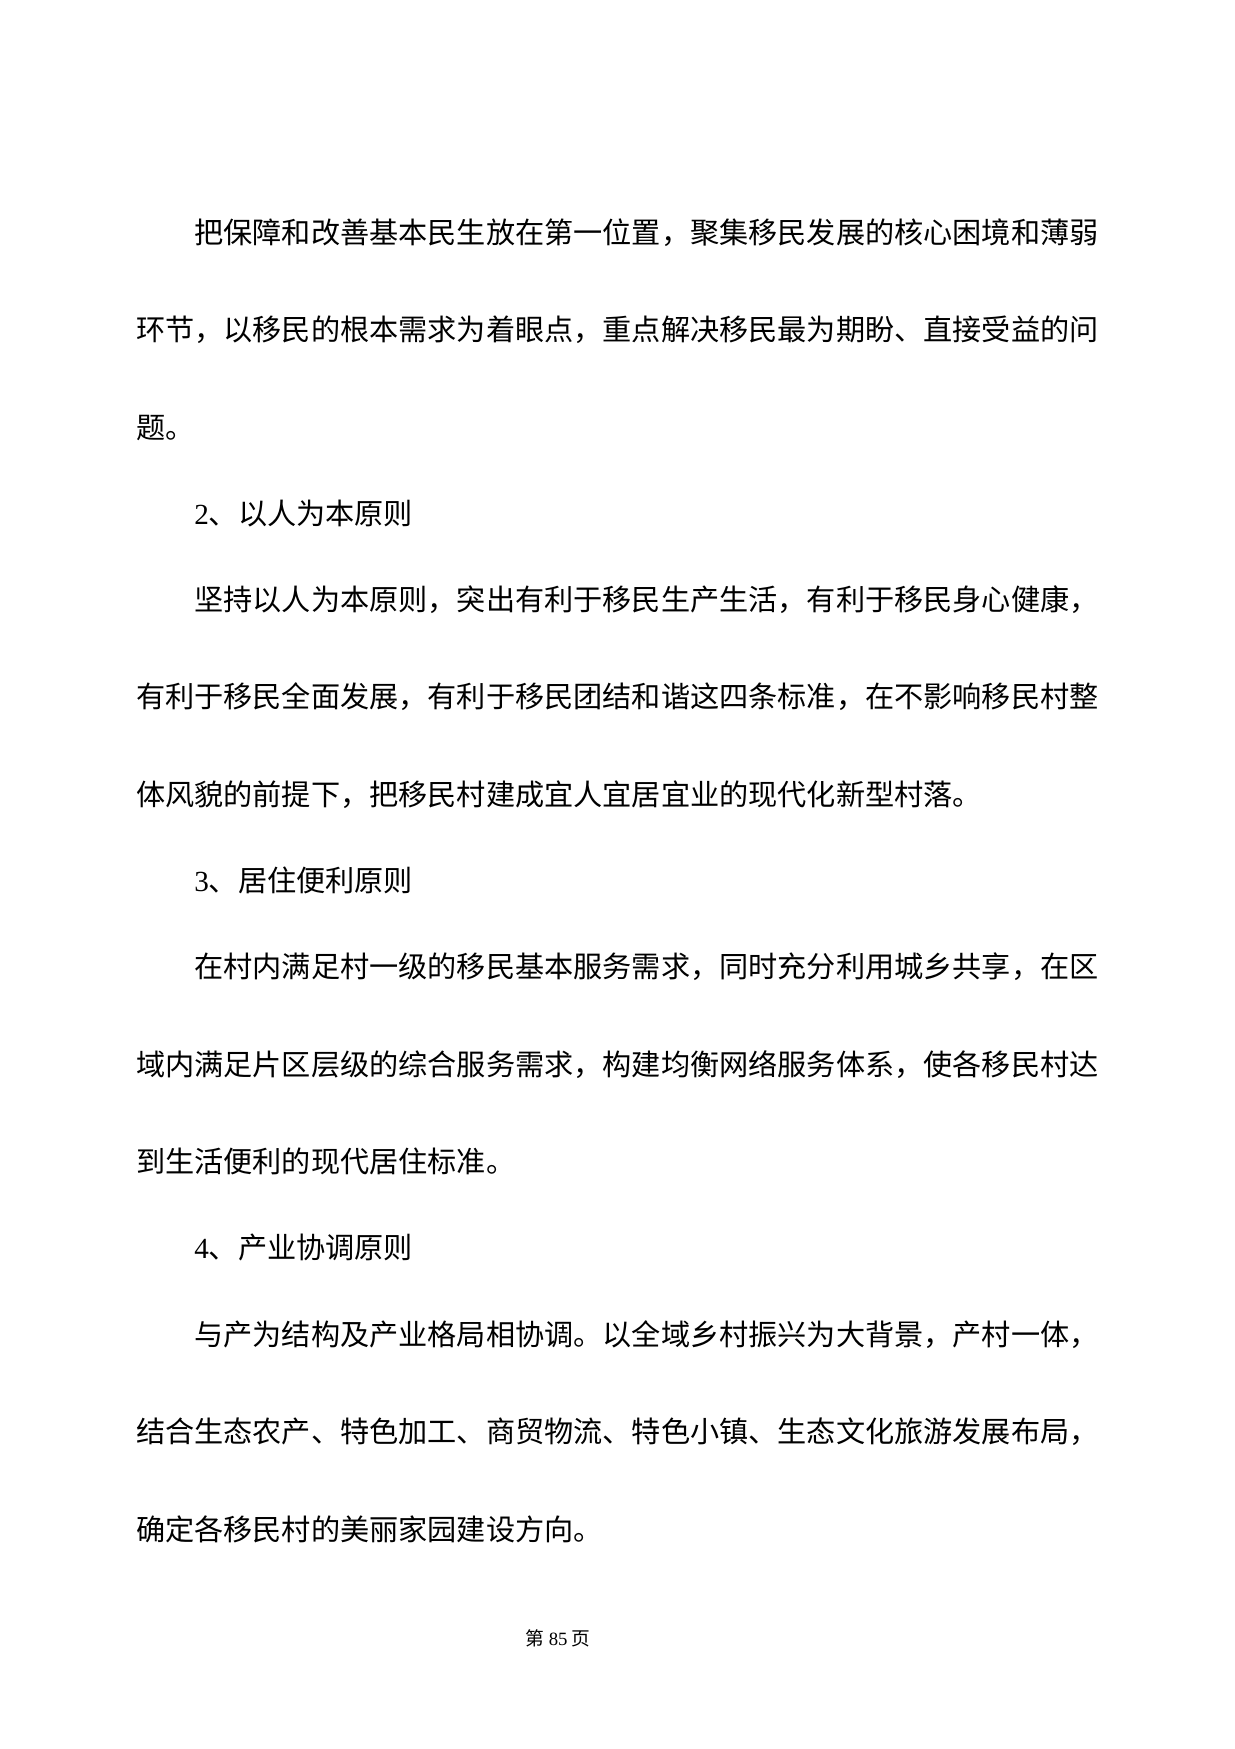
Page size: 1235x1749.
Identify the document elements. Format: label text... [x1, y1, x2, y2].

text 3、居住便利原则 [136, 846, 1098, 911]
text 与产为结构及产业格局相协调。以全域乡村振兴为大背景，产村一体，结合生态农产、特色加工、商贸物流、特色小镇、生态文化旅游发展布局，确定各移民村的美丽家园建设方向。 [136, 1300, 1098, 1560]
text 2、以人为本原则 [136, 479, 1098, 544]
text 把保障和改善基本民生放在第一位置，聚集移民发展的核心困境和薄弱环节，以移民的根本需求为着眼点，重点解决移民最为期盼、直接受益的问题。 [136, 198, 1098, 458]
text 4、产业协调原则 [136, 1213, 1098, 1278]
text 坚持以人为本原则，突出有利于移民生产生活，有利于移民身心健康，有利于移民全面发展，有利于移民团结和谐这四条标准，在不影响移民村整体风貌的前提下，把移民村建成宜人宜居宜业的现代化新型村落。 [136, 565, 1098, 825]
text 在村内满足村一级的移民基本服务需求，同时充分利用城乡共享，在区域内满足片区层级的综合服务需求，构建均衡网络服务体系，使各移民村达到生活便利的现代居住标准。 [136, 932, 1098, 1192]
